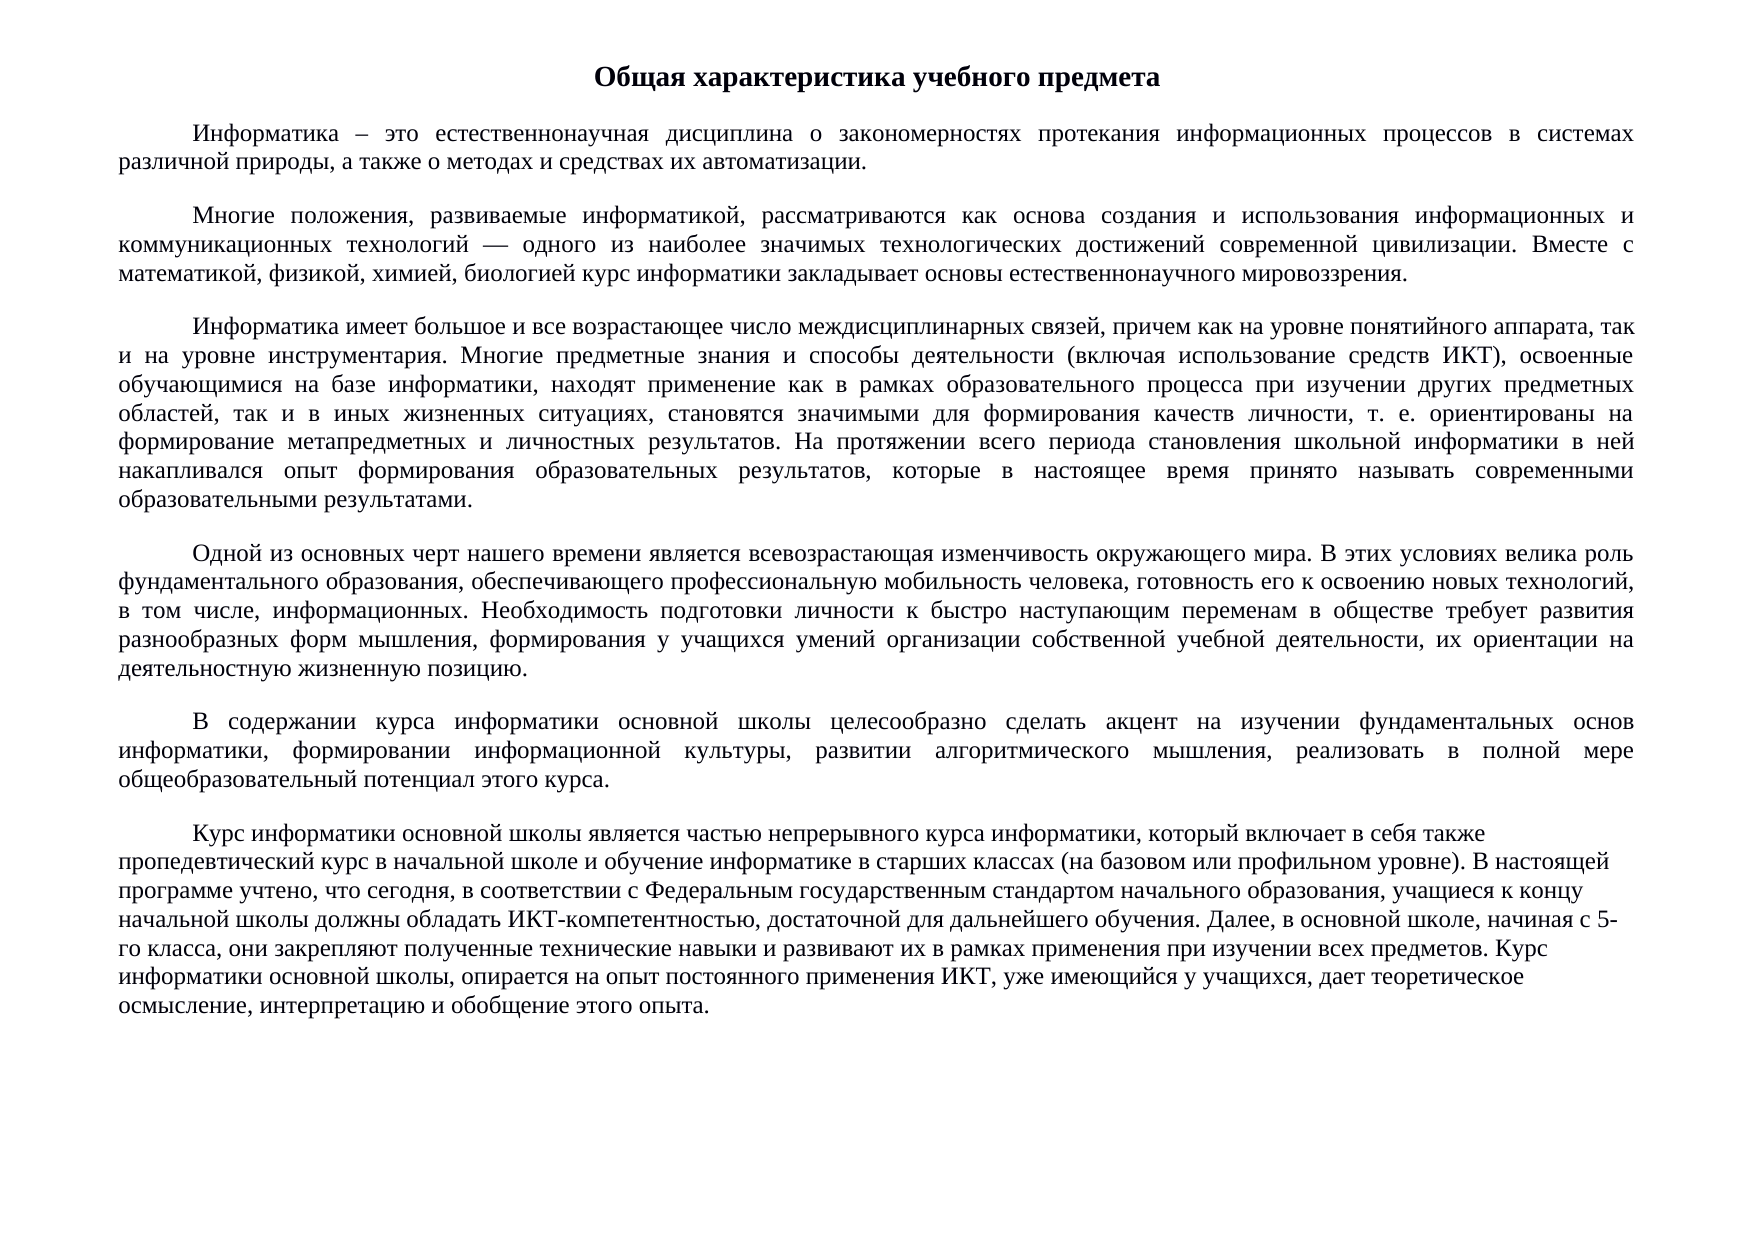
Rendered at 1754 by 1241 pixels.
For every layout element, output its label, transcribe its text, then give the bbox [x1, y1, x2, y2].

text Многие положения, развиваемые информатикой, рассматриваются как основа создания и использования информационных и коммуникационных технологий — одного из наиболее значимых технологических достижений современной цивилизации. Вместе с математикой, физикой, химией, биологией курс информатики закладывает основы естественнонаучного мировоззрения. [118, 200, 1636, 286]
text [118, 818, 1636, 1019]
text Общая характеристика учебного предмета [118, 59, 1636, 93]
text В содержании курса информатики основной школы целесообразно сделать акцент на изучении фундаментальных основ информатики, формировании информационной культуры, развитии алгоритмического мышления, реализовать в полной мере общеобразовательный потенциал этого курса. [118, 706, 1636, 793]
text Информатика – это естественнонаучная дисциплина о закономерностях протекания информационных процессов в системах различной природы, а также о методах и средствах их автоматизации. [118, 118, 1636, 175]
text Одной из основных черт нашего времени является всевозрастающая изменчивость окружающего мира. В этих условиях велика роль фундаментального образования, обеспечивающего профессиональную мобильность человека, готовность его к освоению новых технологий, в том числе, информационных. Необходимость подготовки личности к быстро наступающим переменам в обществе требует развития разнообразных форм мышления, формирования у учащихся умений организации собственной учебной деятельности, их ориентации на деятельностную жизненную позицию. [118, 538, 1636, 681]
text Информатика имеет большое и все возрастающее число междисциплинарных связей, причем как на уровне понятийного аппарата, так и на уровне инструментария. Многие предметные знания и способы деятельности (включая использование средств ИКТ), освоенные обучающимися на базе информатики, находят применение как в рамках образовательного процесса при изучении других предметных областей, так и в иных жизненных ситуациях, становятся значимыми для формирования качеств личности, т. е. ориентированы на формирование метапредметных и личностных результатов. На протяжении всего периода становления школьной информатики в ней накапливался опыт формирования образовательных результатов, которые в настоящее время принято называть современными образовательными результатами. [118, 311, 1636, 513]
